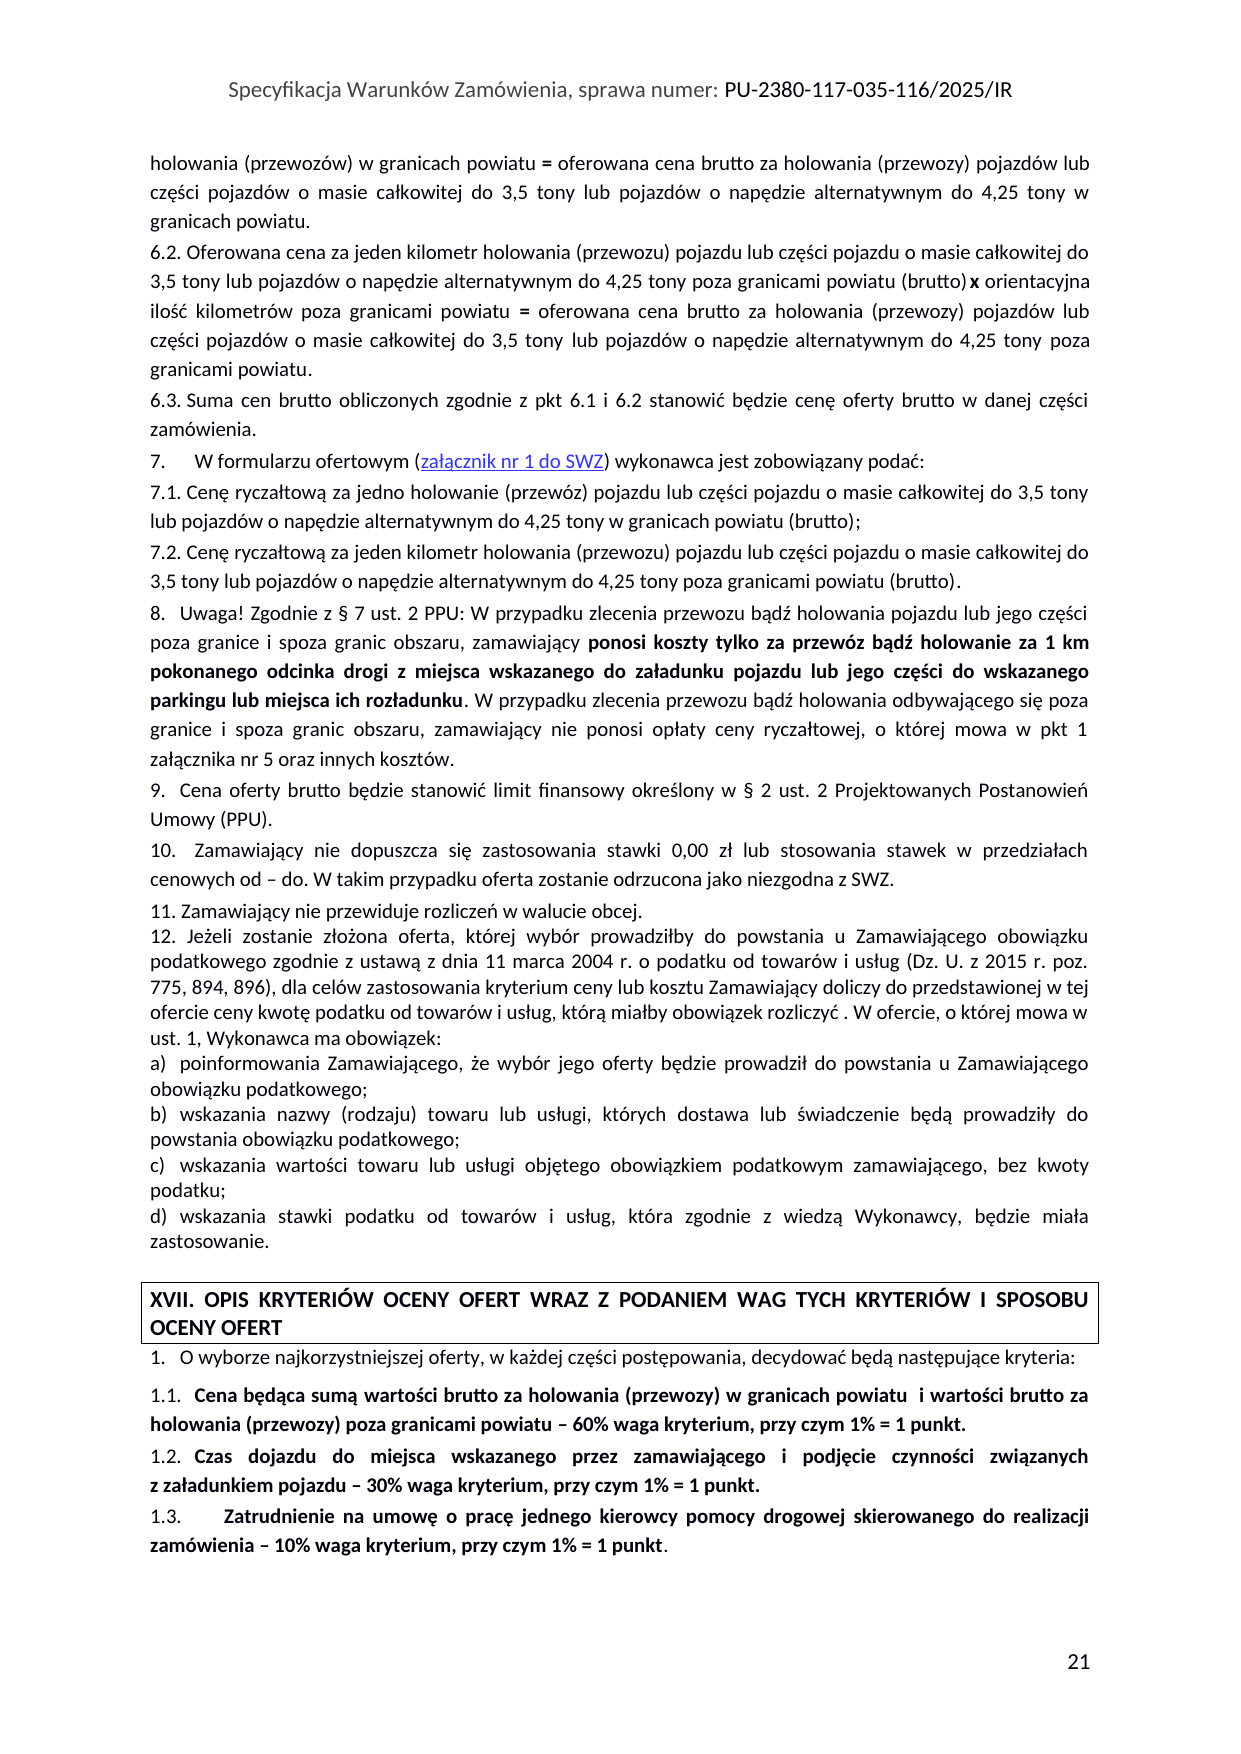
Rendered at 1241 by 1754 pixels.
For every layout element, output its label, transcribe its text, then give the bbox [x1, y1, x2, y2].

list Cenę ryczałtową za jedno holowanie (przewóz) pojazdu lub części pojazdu o masie całkowitej do 3,5 tony lub pojazdów o napędzie alternatywnym do 4,25 tony w granicach powiatu (brutto); [150, 479, 1090, 534]
list Czas dojazdu do miejsca wskazanego przez zamawiającego i podjęcie czynności związanych z załadunkiem pojazdu – 30% waga kryterium, przy czym 1% = 1 punkt. [150, 1443, 1090, 1497]
text XVII. OPIS KRYTERIÓW OCENY OFERT WRAZ Z PODANIEM WAG TYCH KRYTERIÓW I SPOSOBU OCENY OFERT [142, 1283, 1098, 1343]
list wskazania nazwy (rodzaju) towaru lub usługi, których dostawa lub świadczenie będą prowadziły do powstania obowiązku podatkowego; [150, 1101, 1090, 1152]
list Suma cen brutto obliczonych zgodnie z pkt 6.1 i 6.2 stanowić będzie cenę oferty brutto w danej części zamówienia. [150, 387, 1090, 442]
list Cena będąca sumą wartości brutto za holowania (przewozy) w granicach powiatu i wartości brutto za holowania (przewozy) poza granicami powiatu – 60% waga kryterium, przy czym 1% = 1 punkt. [150, 1382, 1090, 1437]
list O wyborze najkorzystniejszej oferty, w każdej części postępowania, decydować będą następujące kryteria: [150, 1344, 1090, 1370]
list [150, 150, 1090, 234]
list poinformowania Zamawiającego, że wybór jego oferty będzie prowadził do powstania u Zamawiającego obowiązku podatkowego; [150, 1050, 1090, 1101]
list Zatrudnienie na umowę o pracę jednego kierowcy pomocy drogowej skierowanego do realizacji zamówienia – 10% waga kryterium, przy czym 1% = 1 punkt. [150, 1503, 1090, 1558]
list Cena oferty brutto będzie stanowić limit finansowy określony w § 2 ust. 2 Projektowanych Postanowień Umowy (PPU). [150, 777, 1090, 832]
list wskazania stawki podatku od towarów i usług, która zgodnie z wiedzą Wykonawcy, będzie miała zastosowanie. [150, 1203, 1090, 1254]
text 12. Jeżeli zostanie złożona oferta, której wybór prowadziłby do powstania u Zamawiającego obowiązku podatkowego zgodnie z ustawą z dnia 11 marca 2004 r. o podatku od towarów i usług (Dz. U. z 2015 r. poz. 775, 894, 896), dla celów zastosowania kryterium ceny lub kosztu Zamawiający doliczy do przedstawionej w tej ofercie ceny kwotę podatku od towarów i usług, którą miałby obowiązek rozliczyć . W ofercie, o której mowa w ust. 1, Wykonawca ma obowiązek: [150, 923, 1090, 1050]
list wskazania wartości towaru lub usługi objętego obowiązkiem podatkowym zamawiającego, bez kwoty podatku; [150, 1152, 1090, 1203]
list Uwaga! Zgodnie z § 7 ust. 2 PPU: W przypadku zlecenia przewozu bądź holowania pojazdu lub jego części poza granice i spoza granic obszaru, zamawiający ponosi koszty tylko za przewóz bądź holowanie za 1 km pokonanego odcinka drogi z miejsca wskazanego do załadunku pojazdu lub jego części do wskazanego parkingu lub miejsca ich rozładunku. W przypadku zlecenia przewozu bądź holowania odbywającego się poza granice i spoza granic obszaru, zamawiający nie ponosi opłaty ceny ryczałtowej, o której mowa w pkt 1 załącznika nr 5 oraz innych kosztów. [150, 600, 1090, 771]
list Cenę ryczałtową za jeden kilometr holowania (przewozu) pojazdu lub części pojazdu o masie całkowitej do 3,5 tony lub pojazdów o napędzie alternatywnym do 4,25 tony poza granicami powiatu (brutto). [150, 539, 1090, 594]
list Oferowana cena za jeden kilometr holowania (przewozu) pojazdu lub części pojazdu o masie całkowitej do 3,5 tony lub pojazdów o napędzie alternatywnym do 4,25 tony poza granicami powiatu (brutto)x orientacyjna ilość kilometrów poza granicami powiatu = oferowana cena brutto za holowania (przewozy) pojazdów lub części pojazdów o masie całkowitej do 3,5 tony lub pojazdów o napędzie alternatywnym do 4,25 tony poza granicami powiatu. [150, 239, 1090, 382]
list Zamawiający nie dopuszcza się zastosowania stawki 0,00 zł lub stosowania stawek w przedziałach cenowych od – do. W takim przypadku oferta zostanie odrzucona jako niezgodna z SWZ. [150, 837, 1090, 892]
text 11. Zamawiający nie przewiduje rozliczeń w walucie obcej. [150, 898, 1090, 923]
list W formularzu ofertowym (załącznik nr 1 do SWZ) wykonawca jest zobowiązany podać: [150, 448, 1090, 473]
